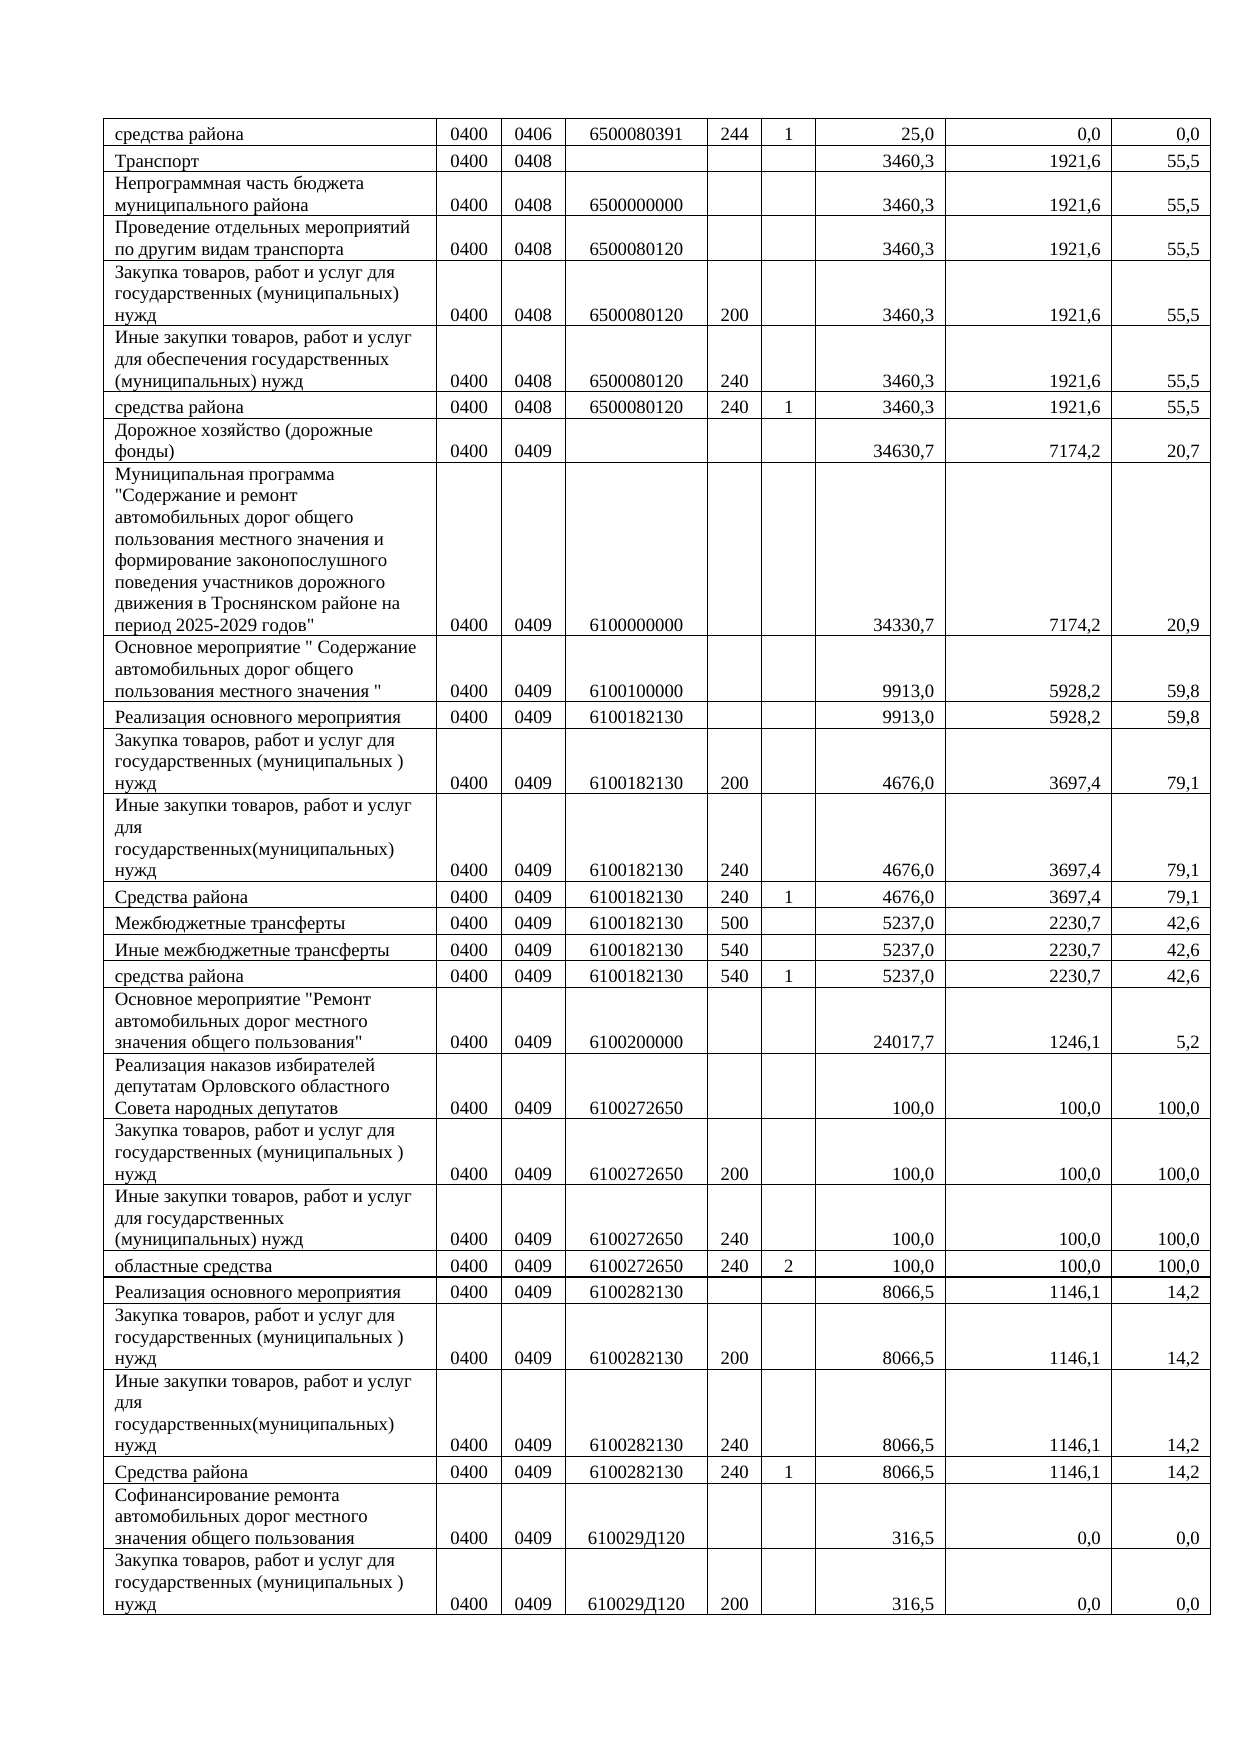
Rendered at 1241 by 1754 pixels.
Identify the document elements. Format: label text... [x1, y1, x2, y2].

table_cell [762, 261, 815, 325]
table_cell 55,5 [1112, 146, 1210, 171]
table_cell 0,0 [946, 1484, 1111, 1548]
table_cell Средства района [104, 1457, 436, 1482]
table_cell 14,2 [1112, 1370, 1210, 1456]
table_cell Иные закупки товаров, работ и услуг для государственных (муниципальных) нужд [104, 1185, 436, 1250]
table_cell 3460,3 [816, 172, 945, 215]
table_cell 7174,2 [946, 463, 1111, 635]
table_cell 14,2 [1112, 1278, 1210, 1303]
table_cell 100,0 [1112, 1054, 1210, 1118]
table_cell 6100272650 [566, 1185, 707, 1250]
table_cell 5928,2 [946, 702, 1111, 728]
table_cell Основное мероприятие "Ремонт автомобильных дорог местного значения общего пользования" [104, 988, 436, 1053]
table_cell средства района [104, 392, 436, 418]
table_cell 0400 [437, 988, 501, 1053]
table_cell 0408 [502, 326, 565, 391]
table_cell 6100272650 [566, 1054, 707, 1118]
table_cell 0400 [437, 1119, 501, 1184]
table_cell Закупка товаров, работ и услуг для государственных (муниципальных ) нужд [104, 729, 436, 793]
table_cell 34330,7 [816, 463, 945, 635]
table_cell 0400 [437, 729, 501, 793]
table_cell 240 [708, 882, 761, 907]
table_cell 5237,0 [816, 908, 945, 934]
table_cell 0409 [502, 882, 565, 907]
table_cell 0400 [437, 1054, 501, 1118]
table_cell 316,5 [816, 1549, 945, 1614]
table_cell 200 [708, 1549, 761, 1614]
table_cell 79,1 [1112, 729, 1210, 793]
table_cell 0409 [502, 1484, 565, 1548]
table_cell 1921,6 [946, 326, 1111, 391]
table_cell 1246,1 [946, 988, 1111, 1053]
table_cell 14,2 [1112, 1304, 1210, 1369]
table_cell 0409 [502, 961, 565, 987]
table_cell 6100100000 [566, 636, 707, 701]
table_cell 0406 [502, 119, 565, 145]
table_cell 100,0 [816, 1251, 945, 1276]
table_cell 4676,0 [816, 794, 945, 881]
table_cell 1146,1 [946, 1278, 1111, 1303]
table_cell 0409 [502, 1278, 565, 1303]
table_cell 0400 [437, 146, 501, 171]
table_cell 610029Д120 [566, 1549, 707, 1614]
table_cell 200 [708, 1119, 761, 1184]
table_cell Дорожное хозяйство (дорожные фонды) [104, 419, 436, 462]
table_cell 240 [708, 1185, 761, 1250]
table_cell 100,0 [816, 1119, 945, 1184]
table_cell [708, 172, 761, 215]
table_cell 0409 [502, 1549, 565, 1614]
table_cell [762, 794, 815, 881]
table_cell [708, 1054, 761, 1118]
table_cell 6100182130 [566, 729, 707, 793]
table_cell 1146,1 [946, 1304, 1111, 1369]
table_cell 6100000000 [566, 463, 707, 635]
table_cell 610029Д120 [566, 1484, 707, 1548]
table_cell 6100182130 [566, 908, 707, 934]
table_cell [708, 702, 761, 728]
table_cell 3697,4 [946, 882, 1111, 907]
table_cell [762, 146, 815, 171]
table_cell 0408 [502, 216, 565, 259]
table_cell 79,1 [1112, 882, 1210, 907]
table_cell областные средства [104, 1251, 436, 1276]
table_cell 6100182130 [566, 935, 707, 960]
table_cell 3460,3 [816, 392, 945, 418]
table_cell 1921,6 [946, 146, 1111, 171]
table_cell 5237,0 [816, 935, 945, 960]
table_cell 1146,1 [946, 1370, 1111, 1456]
table_cell 0409 [502, 1370, 565, 1456]
table_cell [762, 1370, 815, 1456]
table_cell 3460,3 [816, 146, 945, 171]
table_cell 0400 [437, 419, 501, 462]
table_cell 6500080120 [566, 261, 707, 325]
table_cell 0400 [437, 1185, 501, 1250]
table_cell 240 [708, 1457, 761, 1482]
table_cell 1921,6 [946, 172, 1111, 215]
table_cell 59,8 [1112, 636, 1210, 701]
table_cell 0409 [502, 636, 565, 701]
table_cell 20,7 [1112, 419, 1210, 462]
table_cell 0,0 [946, 119, 1111, 145]
table_cell 100,0 [946, 1185, 1111, 1250]
table_cell 0409 [502, 988, 565, 1053]
table_cell 1921,6 [946, 261, 1111, 325]
table_cell [762, 729, 815, 793]
table_cell 6100272650 [566, 1119, 707, 1184]
table_cell 6100272650 [566, 1251, 707, 1276]
table_cell 100,0 [946, 1251, 1111, 1276]
table_cell 0400 [437, 935, 501, 960]
table_cell 2230,7 [946, 961, 1111, 987]
table_cell 5237,0 [816, 961, 945, 987]
table_cell Непрограммная часть бюджета муниципального района [104, 172, 436, 215]
table_cell [762, 1185, 815, 1250]
table_cell 0400 [437, 1457, 501, 1482]
table_cell Проведение отдельных мероприятий по другим видам транспорта [104, 216, 436, 259]
table_cell [762, 1054, 815, 1118]
table_cell 6500080120 [566, 326, 707, 391]
table_cell 6100282130 [566, 1370, 707, 1456]
table_cell 0409 [502, 729, 565, 793]
table_cell 6500080120 [566, 216, 707, 259]
table_cell [708, 636, 761, 701]
table_cell Реализация основного мероприятия [104, 702, 436, 728]
table_cell 1146,1 [946, 1457, 1111, 1482]
table_cell 240 [708, 392, 761, 418]
table_cell 0400 [437, 1370, 501, 1456]
table_cell 0408 [502, 392, 565, 418]
table_cell [762, 1484, 815, 1548]
table_cell 540 [708, 961, 761, 987]
table_cell 0409 [502, 1457, 565, 1482]
table_cell Софинансирование ремонта автомобильных дорог местного значения общего пользования [104, 1484, 436, 1548]
table_cell 3460,3 [816, 216, 945, 259]
table_cell [762, 935, 815, 960]
table_cell 6100182130 [566, 702, 707, 728]
table_cell 25,0 [816, 119, 945, 145]
table_cell 1921,6 [946, 392, 1111, 418]
table_cell 0400 [437, 1278, 501, 1303]
table_cell Иные закупки товаров, работ и услуг для государственных(муниципальных) нужд [104, 1370, 436, 1456]
table_cell 6100282130 [566, 1304, 707, 1369]
table_cell 200 [708, 261, 761, 325]
table_cell 0409 [502, 935, 565, 960]
table_cell 1 [762, 1457, 815, 1482]
table_cell Закупка товаров, работ и услуг для государственных (муниципальных ) нужд [104, 1549, 436, 1614]
table_cell 8066,5 [816, 1304, 945, 1369]
table_cell 100,0 [946, 1054, 1111, 1118]
table_cell 100,0 [1112, 1185, 1210, 1250]
table_cell 100,0 [816, 1185, 945, 1250]
table_cell 0400 [437, 702, 501, 728]
table_cell 55,5 [1112, 261, 1210, 325]
table_cell 0,0 [1112, 119, 1210, 145]
table_cell 8066,5 [816, 1457, 945, 1482]
table_cell [762, 1549, 815, 1614]
table_cell 6100282130 [566, 1457, 707, 1482]
table_cell 100,0 [1112, 1119, 1210, 1184]
table_cell 42,6 [1112, 961, 1210, 987]
table_cell 0409 [502, 463, 565, 635]
table_cell [708, 988, 761, 1053]
table_cell 0,0 [946, 1549, 1111, 1614]
table_cell 55,5 [1112, 326, 1210, 391]
table_cell 0400 [437, 1251, 501, 1276]
table_cell 0400 [437, 261, 501, 325]
table_cell [762, 172, 815, 215]
table_cell 6100282130 [566, 1278, 707, 1303]
table_cell 0400 [437, 463, 501, 635]
table_cell 200 [708, 729, 761, 793]
table_cell [762, 1304, 815, 1369]
table_cell 240 [708, 1251, 761, 1276]
table_cell [762, 908, 815, 934]
table_cell 55,5 [1112, 392, 1210, 418]
table_cell 6100182130 [566, 882, 707, 907]
table_cell 1921,6 [946, 216, 1111, 259]
table_cell 6100182130 [566, 961, 707, 987]
table_cell 0408 [502, 261, 565, 325]
table_cell средства района [104, 119, 436, 145]
table_cell 500 [708, 908, 761, 934]
table_cell [708, 216, 761, 259]
table_cell Транспорт [104, 146, 436, 171]
table_cell 42,6 [1112, 908, 1210, 934]
table_cell Иные закупки товаров, работ и услуг для обеспечения государственных (муниципальных) нужд [104, 326, 436, 391]
table_cell 4676,0 [816, 729, 945, 793]
table_cell 0409 [502, 1304, 565, 1369]
table_cell 79,1 [1112, 794, 1210, 881]
table_cell 0409 [502, 908, 565, 934]
table_cell [762, 1119, 815, 1184]
table_cell 0400 [437, 172, 501, 215]
table_cell 6500080120 [566, 392, 707, 418]
table_cell 1 [762, 392, 815, 418]
table_cell [762, 326, 815, 391]
table_cell 1 [762, 119, 815, 145]
table_cell 240 [708, 1370, 761, 1456]
table_cell 0,0 [1112, 1549, 1210, 1614]
table_cell 0408 [502, 146, 565, 171]
table_cell [708, 1484, 761, 1548]
table_cell [566, 419, 707, 462]
table_cell [762, 636, 815, 701]
table_cell 14,2 [1112, 1457, 1210, 1482]
table_cell [762, 702, 815, 728]
table_cell 0400 [437, 882, 501, 907]
table_cell 0409 [502, 1054, 565, 1118]
table_cell 0409 [502, 794, 565, 881]
table_cell 0408 [502, 172, 565, 215]
table_cell 100,0 [946, 1119, 1111, 1184]
table_cell [762, 1278, 815, 1303]
table_cell Средства района [104, 882, 436, 907]
table_cell Закупка товаров, работ и услуг для государственных (муниципальных ) нужд [104, 1119, 436, 1184]
table_cell 100,0 [816, 1054, 945, 1118]
table_cell 9913,0 [816, 702, 945, 728]
table_cell 0409 [502, 419, 565, 462]
table_cell 0400 [437, 216, 501, 259]
table_cell Муниципальная программа "Содержание и ремонт автомобильных дорог общего пользования местного значения и формирование законопослушного поведения участников дорожного движения в Троснянском районе на период 2025-2029 годов" [104, 463, 436, 635]
table_cell [708, 1278, 761, 1303]
table_cell 200 [708, 1304, 761, 1369]
table_cell 3460,3 [816, 261, 945, 325]
table_cell 0400 [437, 908, 501, 934]
table_cell 100,0 [1112, 1251, 1210, 1276]
table_cell 5,2 [1112, 988, 1210, 1053]
table_cell Межбюджетные трансферты [104, 908, 436, 934]
table_cell Основное мероприятие " Содержание автомобильных дорог общего пользования местного значения " [104, 636, 436, 701]
table_cell 1 [762, 961, 815, 987]
table_cell 0,0 [1112, 1484, 1210, 1548]
table_cell 42,6 [1112, 935, 1210, 960]
table_cell 34630,7 [816, 419, 945, 462]
table_cell 0409 [502, 1251, 565, 1276]
table_cell 2230,7 [946, 908, 1111, 934]
table_cell 6500000000 [566, 172, 707, 215]
table_cell 240 [708, 326, 761, 391]
table_cell [762, 988, 815, 1053]
table_cell [708, 463, 761, 635]
table_cell 9913,0 [816, 636, 945, 701]
table_cell 4676,0 [816, 882, 945, 907]
table_cell Закупка товаров, работ и услуг для государственных (муниципальных) нужд [104, 261, 436, 325]
table_cell 0400 [437, 1484, 501, 1548]
table_cell Реализация основного мероприятия [104, 1278, 436, 1303]
table_cell 8066,5 [816, 1370, 945, 1456]
table_cell 0400 [437, 119, 501, 145]
table_cell 55,5 [1112, 216, 1210, 259]
table_cell [762, 216, 815, 259]
table_cell 2230,7 [946, 935, 1111, 960]
table_cell [566, 146, 707, 171]
table_cell 20,9 [1112, 463, 1210, 635]
table_cell 6100200000 [566, 988, 707, 1053]
table_cell 59,8 [1112, 702, 1210, 728]
table_cell 0409 [502, 702, 565, 728]
table_cell 2 [762, 1251, 815, 1276]
table_cell [762, 463, 815, 635]
table_cell 6100182130 [566, 794, 707, 881]
table_cell 8066,5 [816, 1278, 945, 1303]
table_cell Реализация наказов избирателей депутатам Орловского областного Совета народных депутатов [104, 1054, 436, 1118]
table_cell 316,5 [816, 1484, 945, 1548]
table_cell [708, 419, 761, 462]
table_cell 0400 [437, 794, 501, 881]
table_cell 5928,2 [946, 636, 1111, 701]
table_cell 3697,4 [946, 794, 1111, 881]
table_cell Иные межбюджетные трансферты [104, 935, 436, 960]
table_cell 0400 [437, 1304, 501, 1369]
table_cell [762, 419, 815, 462]
table_cell Иные закупки товаров, работ и услуг для государственных(муниципальных) нужд [104, 794, 436, 881]
table_cell 540 [708, 935, 761, 960]
table_cell Закупка товаров, работ и услуг для государственных (муниципальных ) нужд [104, 1304, 436, 1369]
table_cell 24017,7 [816, 988, 945, 1053]
table_cell 6500080391 [566, 119, 707, 145]
table_cell 0409 [502, 1185, 565, 1250]
table_cell 240 [708, 794, 761, 881]
table_cell 0400 [437, 636, 501, 701]
table_cell 244 [708, 119, 761, 145]
table_cell 1 [762, 882, 815, 907]
table_cell 3460,3 [816, 326, 945, 391]
table_cell [708, 146, 761, 171]
table_cell 3697,4 [946, 729, 1111, 793]
table_cell 0400 [437, 392, 501, 418]
table_cell 0400 [437, 1549, 501, 1614]
table_cell 7174,2 [946, 419, 1111, 462]
table_cell 0409 [502, 1119, 565, 1184]
table_cell 55,5 [1112, 172, 1210, 215]
table_cell 0400 [437, 326, 501, 391]
table_cell 0400 [437, 961, 501, 987]
table_cell средства района [104, 961, 436, 987]
